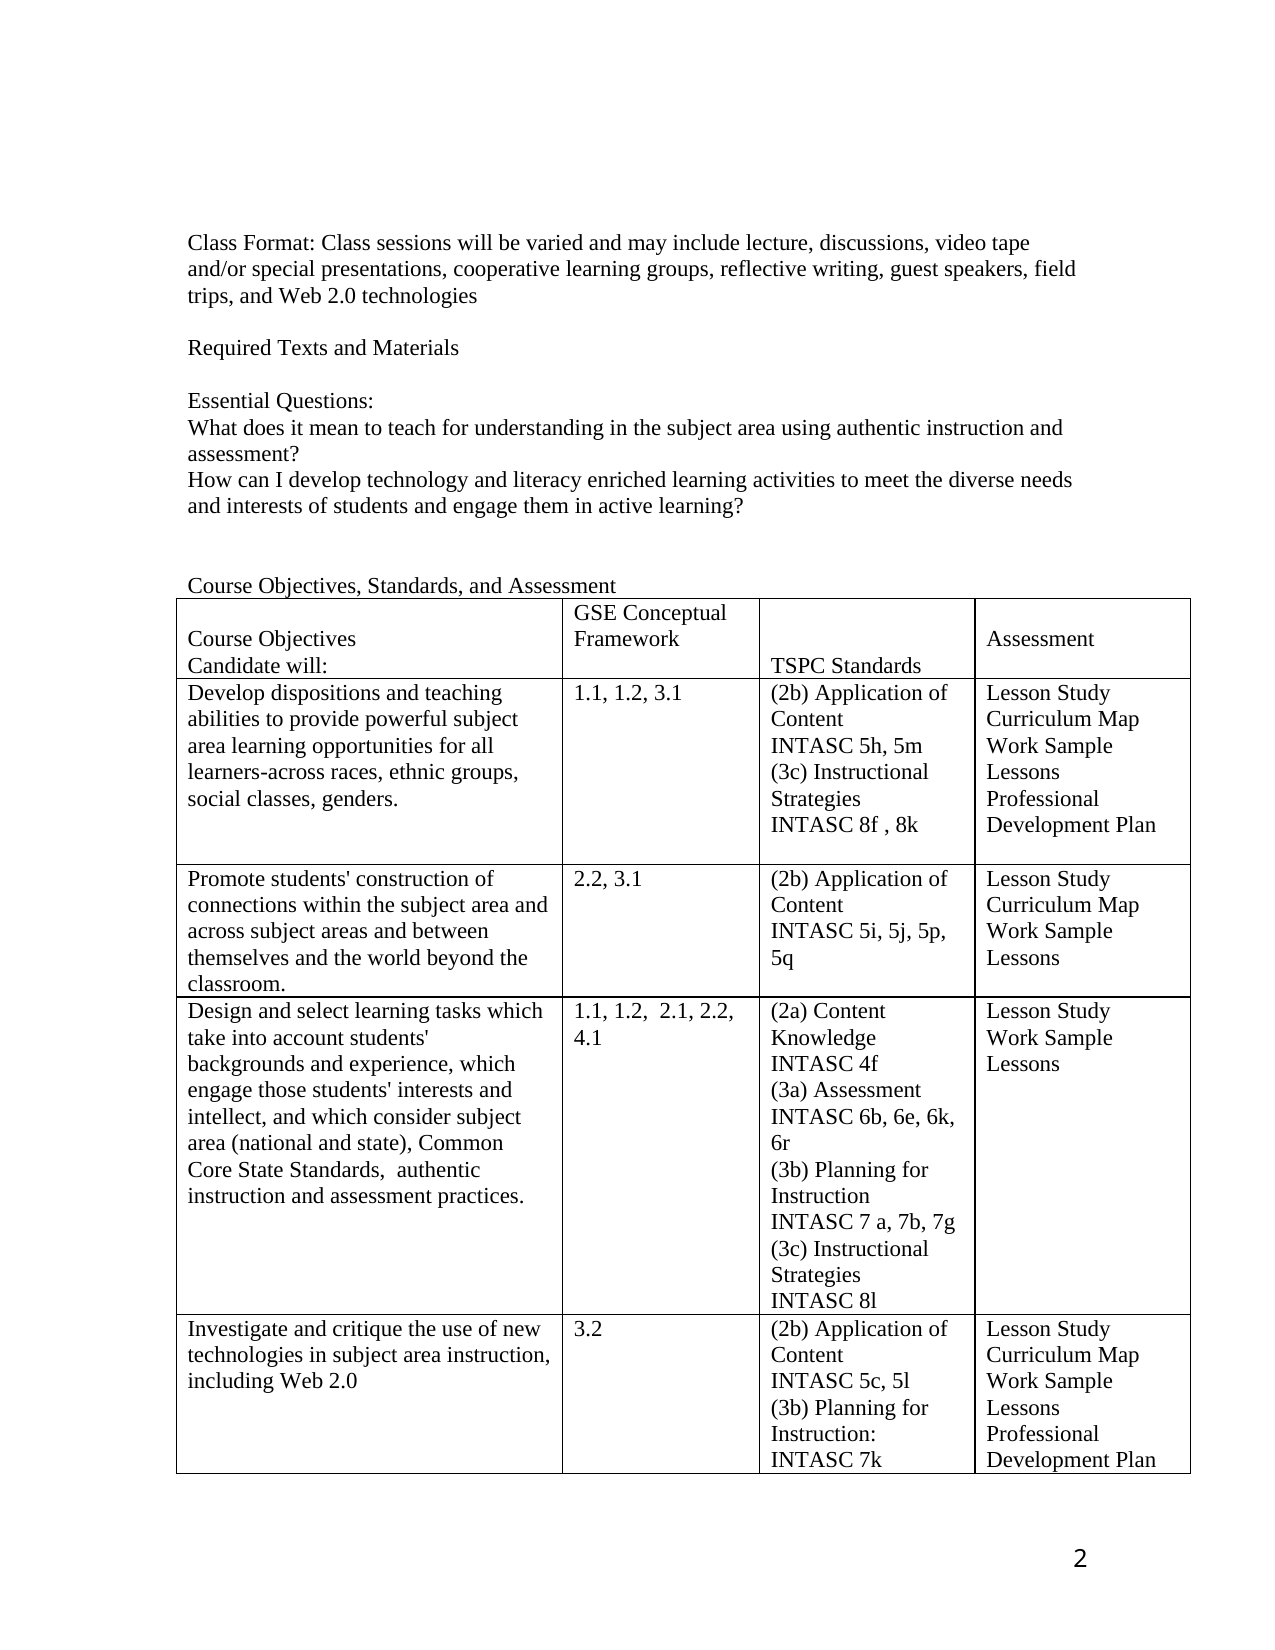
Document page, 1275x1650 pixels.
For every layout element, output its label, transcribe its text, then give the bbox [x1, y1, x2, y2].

table_cell 3.2 [563, 1315, 759, 1473]
table_cell (2b) Application of Content INTASC 5i, 5j, 5p, 5q [760, 865, 974, 996]
table_cell Develop dispositions and teaching abilities to provide powerful subject area learning opportunities for all learners-across races, ethnic groups, social classes, genders. [177, 679, 562, 864]
table_header TSPC Standards [760, 599, 974, 678]
table_cell Lesson Study Work Sample Lessons [976, 998, 1190, 1314]
text Class Format: Class sessions will be varied and may include lecture, discussions, video tape and/or special presentations, cooperative learning groups, reflective writing, guest speakers, field trips, and Web 2.0 technologies [187, 229, 1087, 308]
table_cell Lesson Study Curriculum Map Work Sample Lessons [976, 865, 1190, 996]
text Course Objectives, Standards, and Assessment [187, 572, 1087, 598]
table_cell Design and select learning tasks which take into account students' backgrounds and experience, which engage those students' interests and intellect, and which consider subject area (national and state), Common Core State Standards, authentic instruction and assessment practices. [177, 998, 562, 1314]
text Essential Questions: [187, 387, 1087, 413]
text Required Texts and Materials [187, 334, 1087, 361]
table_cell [976, 1315, 1190, 1473]
table_cell (2a) Content Knowledge INTASC 4f (3a) Assessment INTASC 6b, 6e, 6k, 6r (3b) Planning for Instruction INTASC 7 a, 7b, 7g (3c) Instructional Strategies INTASC 8l [760, 998, 974, 1314]
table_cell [177, 1315, 562, 1473]
table_header Assessment [976, 599, 1190, 678]
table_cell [760, 1315, 974, 1473]
table_header GSE Conceptual Framework [563, 599, 759, 678]
table_cell Promote students' construction of connections within the subject area and across subject areas and between themselves and the world beyond the classroom. [177, 865, 562, 996]
table_cell 1.1, 1.2, 3.1 [563, 679, 759, 864]
table_header Course Objectives Candidate will: [177, 599, 562, 678]
table_cell 2.2, 3.1 [563, 865, 759, 996]
table_cell 1.1, 1.2, 2.1, 2.2, 4.1 [563, 998, 759, 1314]
table_cell Lesson Study Curriculum Map Work Sample Lessons Professional Development Plan [976, 679, 1190, 864]
table_cell (2b) Application of Content INTASC 5h, 5m (3c) Instructional Strategies INTASC 8f , 8k [760, 679, 974, 864]
text What does it mean to teach for understanding in the subject area using authentic instruction and assessment? [187, 413, 1087, 466]
text How can I develop technology and literacy enriched learning activities to meet the diverse needs and interests of students and engage them in active learning? [187, 466, 1087, 519]
